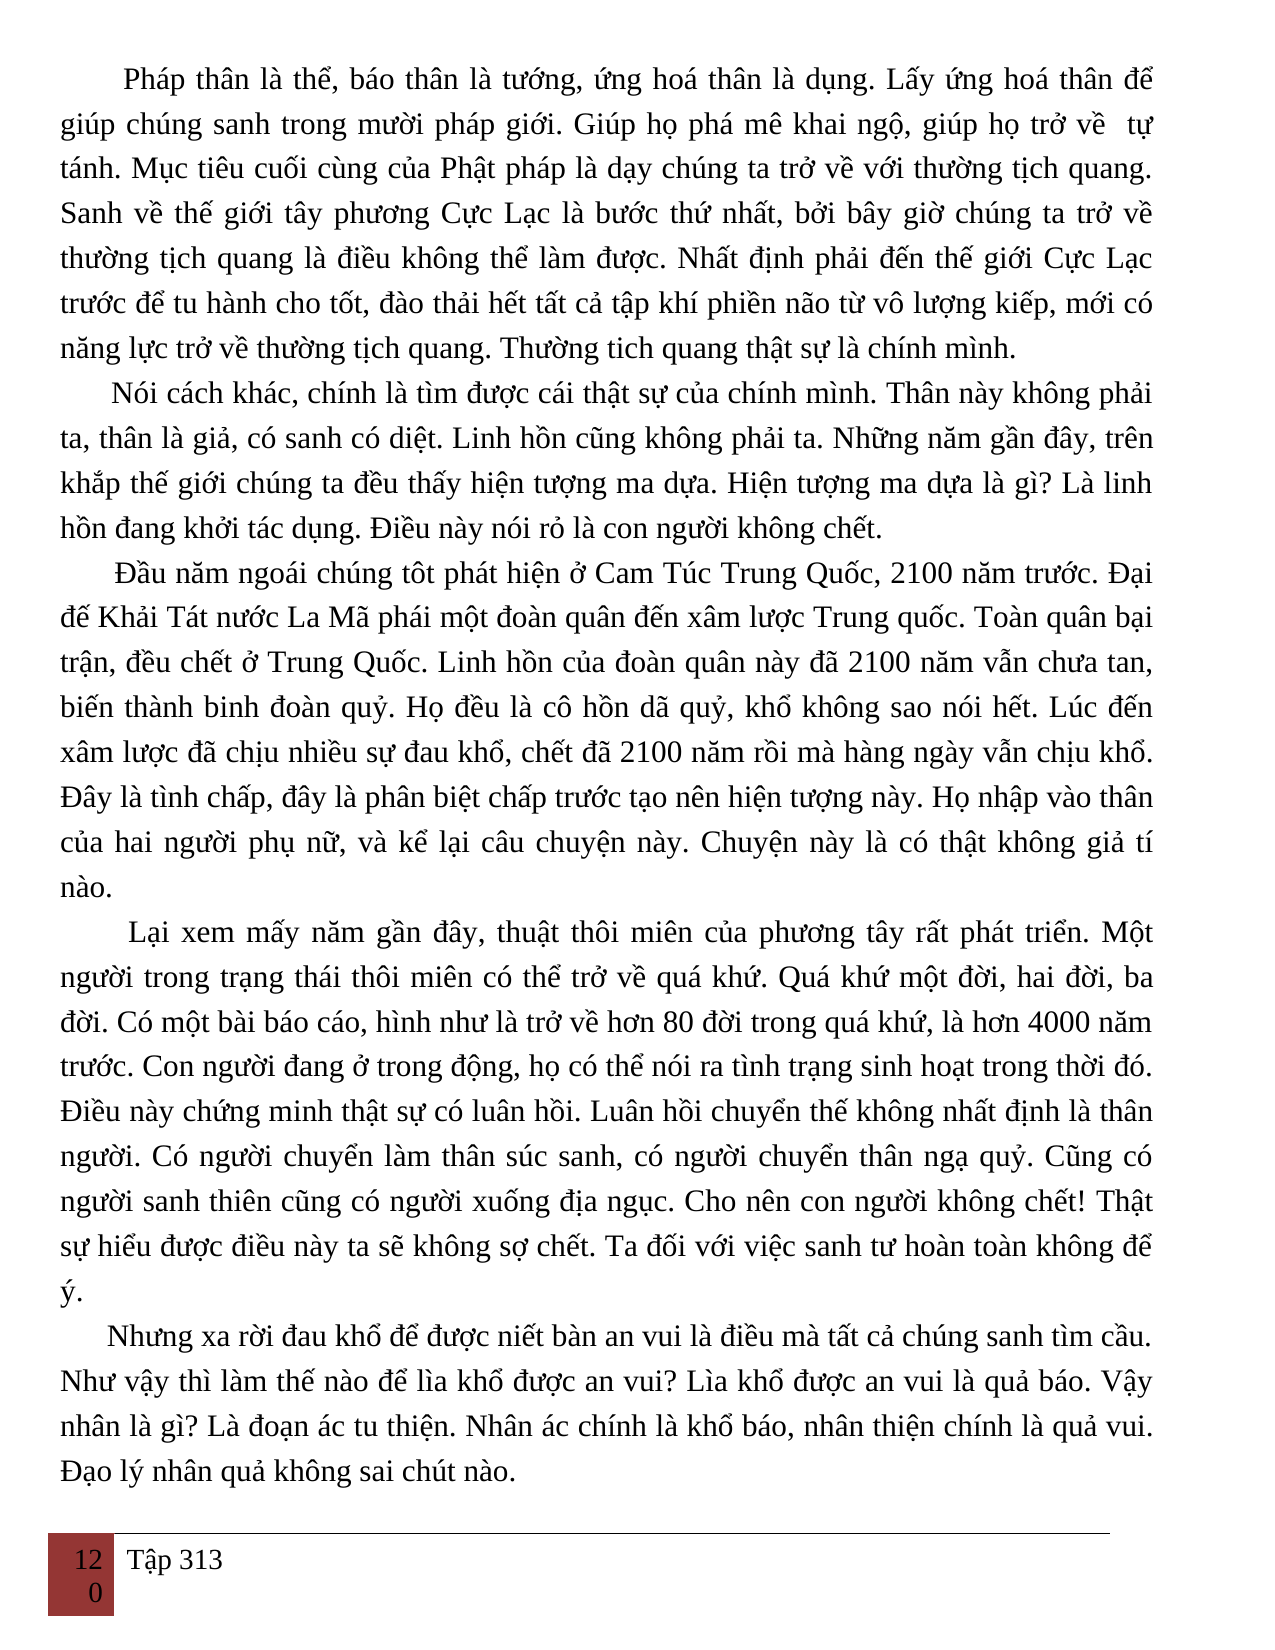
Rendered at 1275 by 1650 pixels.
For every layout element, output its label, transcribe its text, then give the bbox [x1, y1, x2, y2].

text Nhưng xa rời đau khổ để được niết bàn an vui là điều mà tất cả chúng sanh tìm cầu. Như vậy thì làm thế nào để lìa khổ được an vui? Lìa khổ được an vui là quả báo. Vậy nhân là gì? Là đoạn ác tu thiện. Nhân ác chính là khổ báo, nhân thiện chính là quả vui. Đạo lý nhân quả không sai chút nào. [60, 1317, 1155, 1488]
text Nói cách khác, chính là tìm được cái thật sự của chính mình. Thân này không phải ta, thân là giả, có sanh có diệt. Linh hồn cũng không phải ta. Những năm gần đây, trên khắp thế giới chúng ta đều thấy hiện tượng ma dựa. Hiện tượng ma dựa là gì? Là linh hồn đang khởi tác dụng. Điều này nói rỏ là con người không chết. [60, 374, 1155, 545]
text Lại xem mấy năm gần đây, thuật thôi miên của phương tây rất phát triển. Một người trong trạng thái thôi miên có thể trở về quá khứ. Quá khứ một đời, hai đời, ba đời. Có một bài báo cáo, hình như là trở về hơn 80 đời trong quá khứ, là hơn 4000 năm trước. Con người đang ở trong động, họ có thể nói ra tình trạng sinh hoạt trong thời đó. Điều này chứng minh thật sự có luân hồi. Luân hồi chuyển thế không nhất định là thân người. Có người chuyển làm thân súc sanh, có người chuyển thân ngạ quỷ. Cũng có người sanh thiên cũng có người xuống địa ngục. Cho nên con người không chết! Thật sự hiểu được điều này ta sẽ không sợ chết. Ta đối với việc sanh tư hoàn toàn không để ý. [60, 913, 1155, 1308]
text Đầu năm ngoái chúng tôt phát hiện ở Cam Túc Trung Quốc, 2100 năm trước. Đại đế Khải Tát nước La Mã phái một đoàn quân đến xâm lược Trung quốc. Toàn quân bại trận, đều chết ở Trung Quốc. Linh hồn của đoàn quân này đã 2100 năm vẫn chưa tan, biến thành binh đoàn quỷ. Họ đều là cô hồn dã quỷ, khổ không sao nói hết. Lúc đến xâm lược đã chịu nhiều sự đau khổ, chết đã 2100 năm rồi mà hàng ngày vẫn chịu khổ. Đây là tình chấp, đây là phân biệt chấp trước tạo nên hiện tượng này. Họ nhập vào thân của hai người phụ nữ, và kể lại câu chuyện này. Chuyện này là có thật không giả tí nào. [60, 554, 1155, 904]
text Pháp thân là thể, báo thân là tướng, ứng hoá thân là dụng. Lấy ứng hoá thân để giúp chúng sanh trong mười pháp giới. Giúp họ phá mê khai ngộ, giúp họ trở về tự tánh. Mục tiêu cuối cùng của Phật pháp là dạy chúng ta trở về với thường tịch quang. Sanh về thế giới tây phương Cực Lạc là bước thứ nhất, bởi bây giờ chúng ta trở về thường tịch quang là điều không thể làm được. Nhất định phải đến thế giới Cực Lạc trước để tu hành cho tốt, đào thải hết tất cả tập khí phiền não từ vô lượng kiếp, mới có năng lực trở về thường tịch quang. Thường tich quang thật sự là chính mình. [60, 60, 1155, 365]
